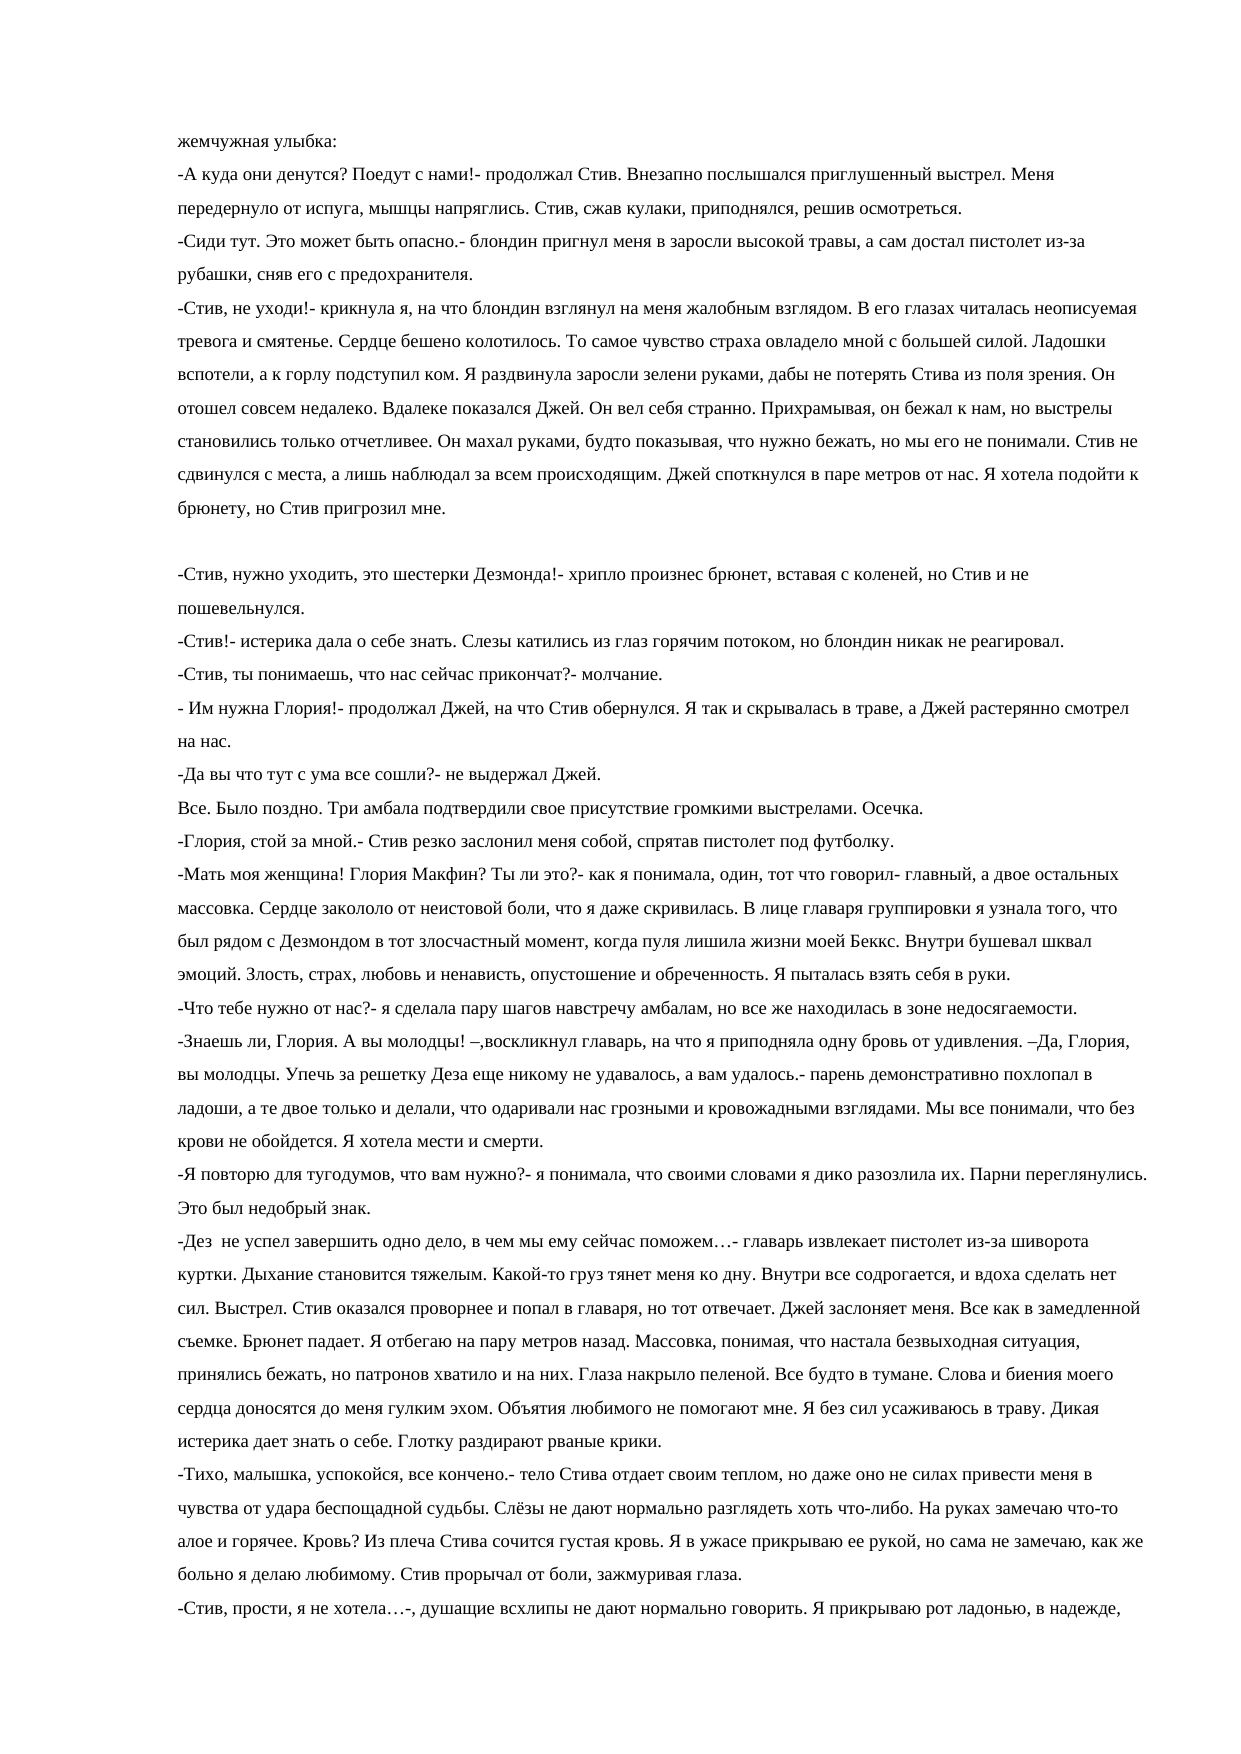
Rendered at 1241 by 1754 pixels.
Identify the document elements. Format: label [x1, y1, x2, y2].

text [177, 118, 1152, 1618]
